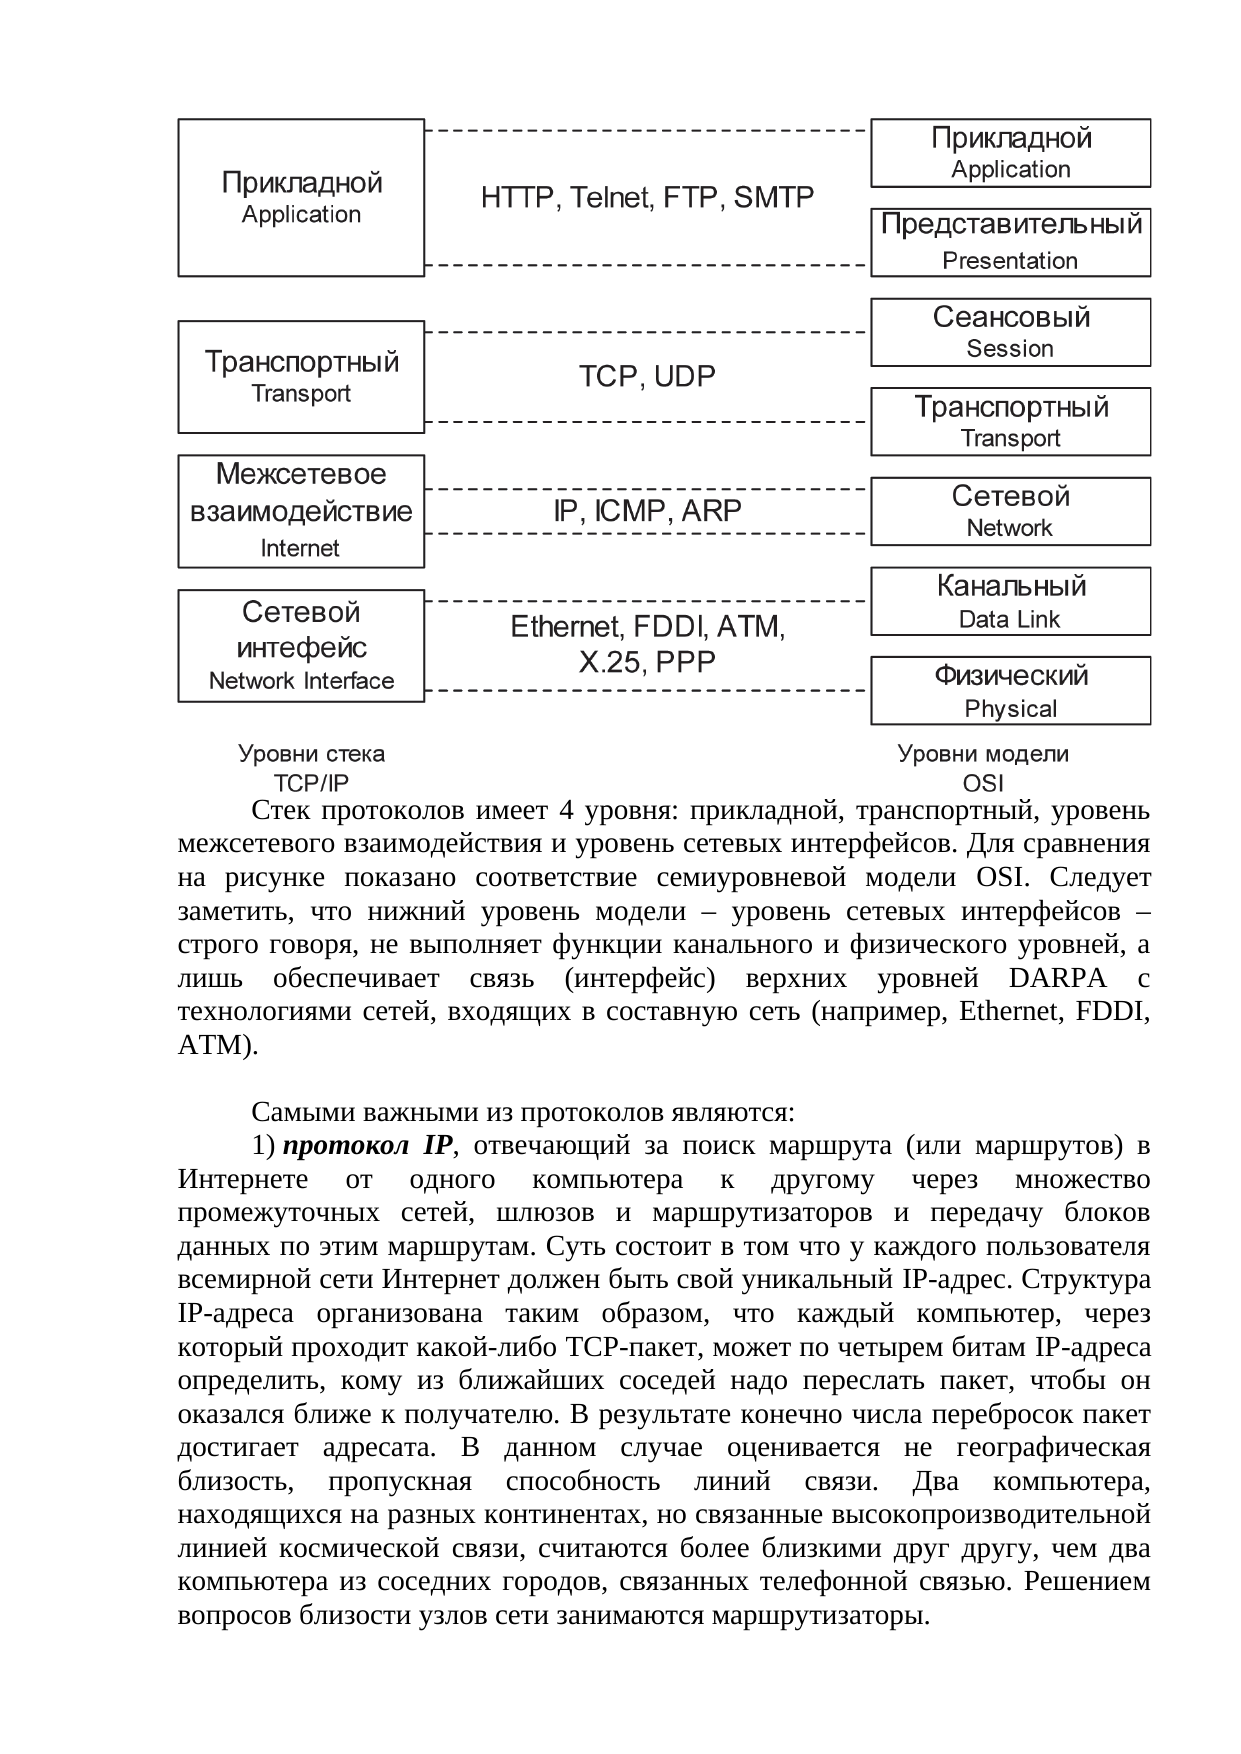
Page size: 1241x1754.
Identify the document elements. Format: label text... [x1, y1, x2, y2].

text Стек протоколов имеет 4 уровня: прикладной, транспортный, уровень межсетевого взаимодействия и уровень сетевых интерфейсов. Для сравнения на рисунке показано соответствие семиуровневой модели OSI. Следует заметить, что нижний уровень модели – уровень сетевых интерфейсов – строго говоря, не выполняет функции канального и физического уровней, а лишь обеспечивает связь (интерфейс) верхних уровней DARPA с технологиями сетей, входящих в составную сеть (например, Ethernet, FDDI, ATM). [177, 792, 1152, 1060]
picture [177, 118, 1152, 792]
text Самыми важными из протоколов являются: [177, 1094, 1152, 1127]
text 1) протокол IP, отвечающий за поиск маршрута (или маршрутов) в Интернете от одного компьютера к другому через множество промежуточных сетей, шлюзов и маршрутизаторов и передачу блоков данных по этим маршрутам. Суть состоит в том что у каждого пользователя всемирной сети Интернет должен быть свой уникальный IP-адрес. Структура IP-адреса организована таким образом, что каждый компьютер, через который проходит какой-либо TCP-пакет, может по четырем битам IP-адреса определить, кому из ближайших соседей надо переслать пакет, чтобы он оказался ближе к получателю. В результате конечно числа перебросок пакет достигает адресата. В данном случае оценивается не географическая близость, пропускная способность линий связи. Два компьютера, находящихся на разных континентах, но связанные высокопроизводительной линией космической связи, считаются более близкими друг другу, чем два компьютера из соседних городов, связанных телефонной связью. Решением вопросов близости узлов сети занимаются маршрутизаторы. [177, 1127, 1152, 1631]
